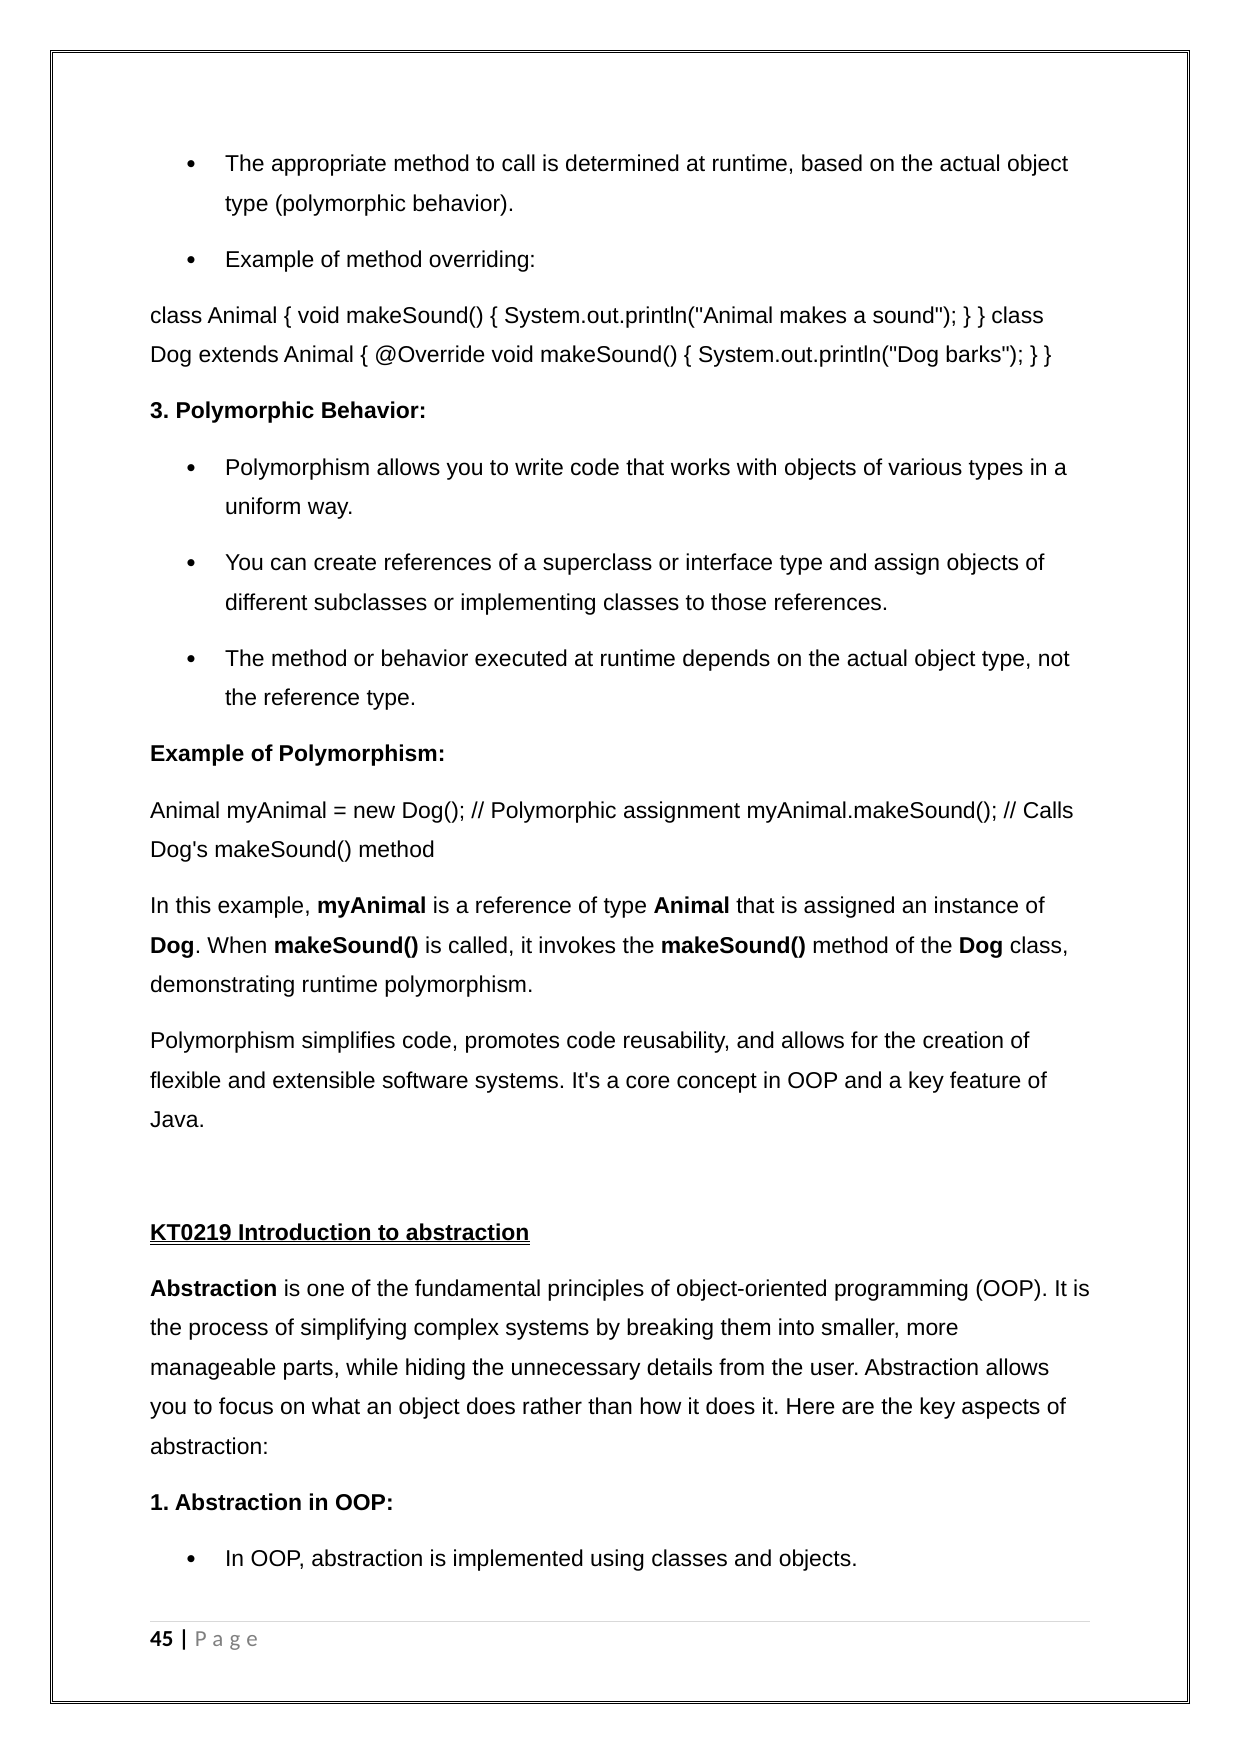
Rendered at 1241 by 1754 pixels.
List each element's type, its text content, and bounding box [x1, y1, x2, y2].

list Example of method overriding: [187, 246, 1090, 272]
text Animal myAnimal = new Dog(); // Polymorphic assignment myAnimal.makeSound(); // Calls Dog's makeSound() method [150, 797, 1090, 862]
list Polymorphism allows you to write code that works with objects of various types in a uniform way. [187, 453, 1090, 519]
list You can create references of a superclass or interface type and assign objects of different subclasses or implementing classes to those references. [187, 549, 1090, 615]
list The appropriate method to call is determined at runtime, based on the actual object type (polymorphic behavior). [187, 150, 1090, 216]
list In OOP, abstraction is implemented using classes and objects. [187, 1545, 1090, 1571]
text 1. Abstraction in OOP: [150, 1489, 1090, 1515]
list The method or behavior executed at runtime depends on the actual object type, not the reference type. [187, 645, 1090, 711]
text Abstraction is one of the fundamental principles of object-oriented programming (OOP). It is the process of simplifying complex systems by breaking them into smaller, more manageable parts, while hiding the unnecessary details from the user. Abstraction allows you to focus on what an object does rather than how it does it. Here are the key aspects of abstraction: [150, 1275, 1090, 1459]
text Example of Polymorphism: [150, 740, 1090, 767]
text In this example, myAnimal is a reference of type Animal that is assigned an instance of Dog. When makeSound() is called, it invokes the makeSound() method of the Dog class, demonstrating runtime polymorphism. [150, 892, 1090, 997]
text class Animal { void makeSound() { System.out.println("Animal makes a sound"); } } class Dog extends Animal { @Override void makeSound() { System.out.println("Dog barks"); } } [150, 302, 1090, 368]
text KT0219 Introduction to abstraction [150, 1218, 1090, 1245]
text Polymorphism simplifies code, promotes code reusability, and allows for the creation of flexible and extensible software systems. It's a core concept in OOP and a key feature of Java. [150, 1027, 1090, 1133]
text 3. Polymorphic Behavior: [150, 397, 1090, 424]
